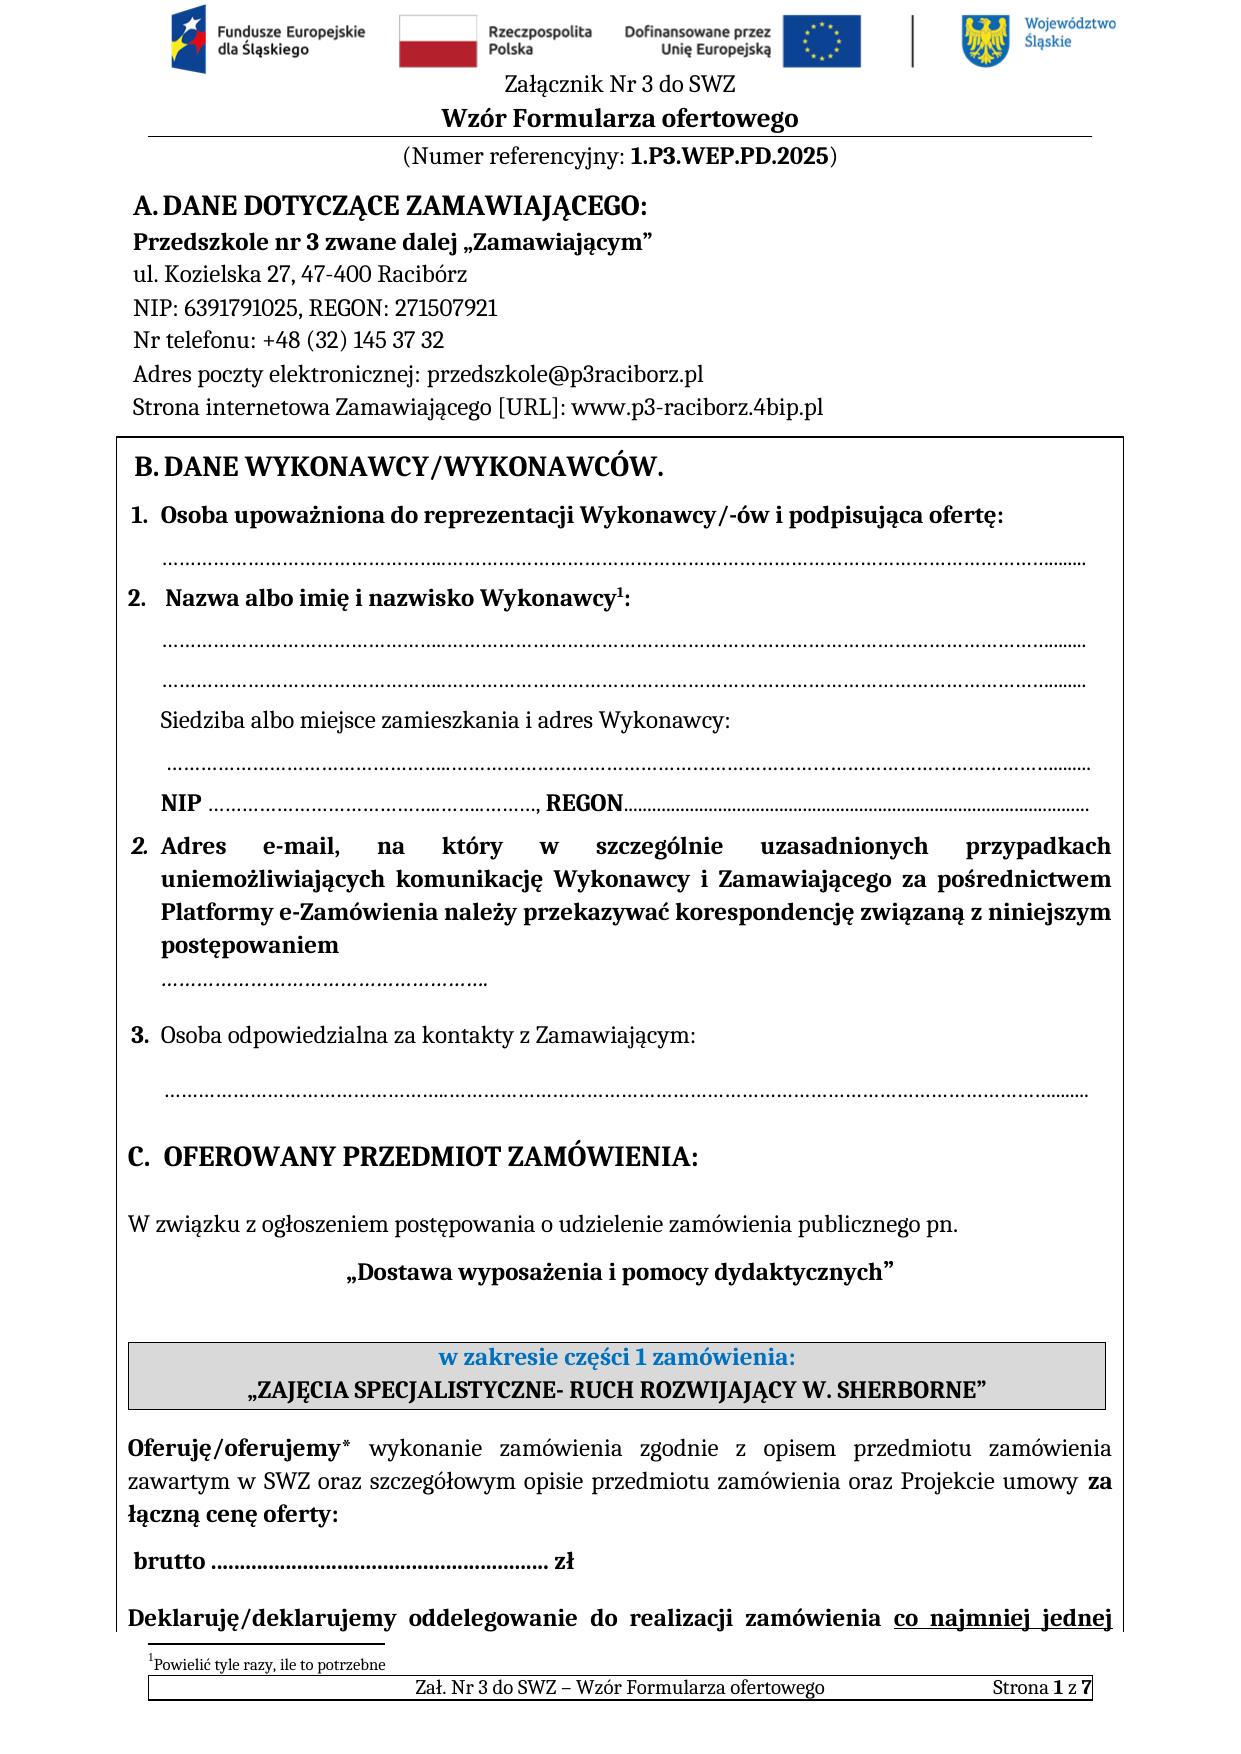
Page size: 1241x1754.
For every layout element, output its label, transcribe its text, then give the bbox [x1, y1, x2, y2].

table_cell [117, 1128, 1123, 1632]
text Nr telefonu: +48 (32) 145 37 32 [133, 326, 1092, 355]
text ul. Kozielska 27, 47-400 Racibórz [133, 260, 1092, 289]
text Strona internetowa Zamawiającego [URL]: www.p3-raciborz.4bip.pl [133, 392, 1092, 421]
text NIP: 6391791025, REGON: 271507921 [133, 293, 1092, 322]
text Przedszkole nr 3 zwane dalej „Zamawiającym” [133, 227, 1092, 256]
text (Numer referencyjny: 1.P3.WEP.PD.2025) [148, 142, 1092, 171]
text Wzór Formularza ofertowego [148, 103, 1092, 136]
list DANE DOTYCZĄCE ZAMAWIAJĄCEGO: [133, 189, 1092, 222]
table_header DANE WYKONAWCY/WYKONAWCÓW. Osoba upoważniona do reprezentacji Wykonawcy/-ów i podpisująca ofertę: …………………………………………..……………………………………………………………………………………………........ Nazwa albo imię i nazwisko Wykonawcy: …………………………………………..……………………………………………………………………………………………........ …………………………………………..……………………………………………………………………………………………........ Siedziba albo miejsce zamieszkania i adres Wykonawcy: …………………………………………..……………………………………………………………………………………………........ NIP …………………………………..……..………, REGON................................................................................................... Adres e-mail, na który w szczególnie uzasadnionych przypadkach uniemożliwiających komunikację Wykonawcy i Zamawiającego za pośrednictwem Platformy e-Zamówienia należy przekazywać korespondencję związaną z niniejszym postępowaniem ………………………………………………. Osoba odpowiedzialna za kontakty z Zamawiającym: …………………………………………..……………………………………………………………………………………………........ [117, 438, 1123, 1128]
text Załącznik Nr 3 do SWZ [148, 70, 1092, 99]
text Adres poczty elektronicznej: przedszkole@p3raciborz.pl [133, 359, 1092, 388]
picture [171, 4, 1116, 74]
